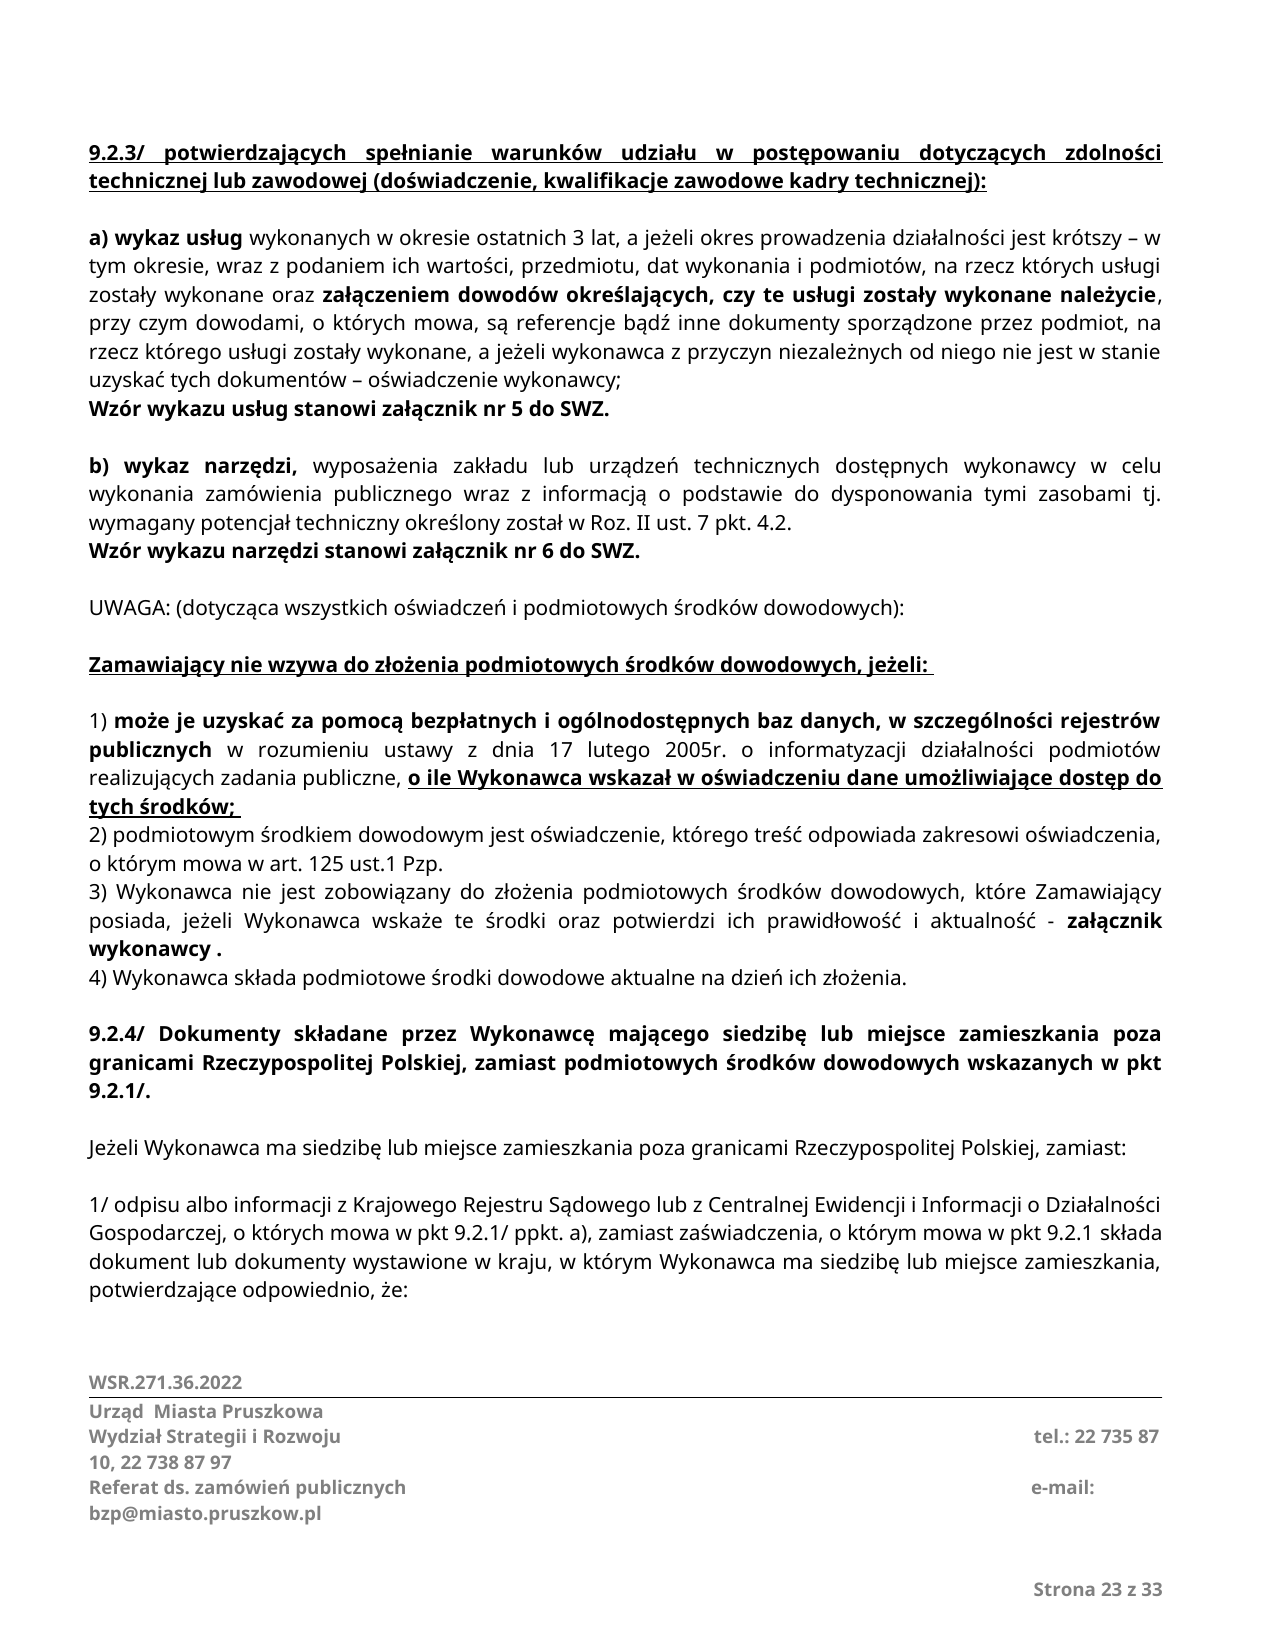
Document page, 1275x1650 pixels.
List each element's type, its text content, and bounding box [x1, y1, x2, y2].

text 4) Wykonawca składa podmiotowe środki dowodowe aktualne na dzień ich złożenia. [89, 963, 1162, 991]
text Zamawiający nie wzywa do złożenia podmiotowych środków dowodowych, jeżeli: [89, 650, 1162, 678]
text 3) Wykonawca nie jest zobowiązany do złożenia podmiotowych środków dowodowych, które Zamawiający posiada, jeżeli Wykonawca wskaże te środki oraz potwierdzi ich prawidłowość i aktualność - załącznik wykonawcy . [89, 877, 1162, 963]
text 9.2.3/ potwierdzających spełnianie warunków udziału w postępowaniu dotyczących zdolności technicznej lub zawodowej (doświadczenie, kwalifikacje zawodowe kadry technicznej): [89, 138, 1162, 162]
text UWAGA: (dotycząca wszystkich oświadczeń i podmiotowych środków dowodowych): [89, 593, 1162, 621]
text 1) może je uzyskać za pomocą bezpłatnych i ogólnodostępnych baz danych, w szczególności rejestrów publicznych w rozumieniu ustawy z dnia 17 lutego 2005r. o informatyzacji działalności podmiotów realizujących zadania publiczne, o ile Wykonawca wskazał w oświadczeniu dane umożliwiające dostęp do tych środków; [89, 707, 1162, 820]
text 2) podmiotowym środkiem dowodowym jest oświadczenie, którego treść odpowiada zakresowi oświadczenia, o którym mowa w art. 125 ust.1 Pzp. [89, 820, 1162, 877]
text 1/ odpisu albo informacji z Krajowego Rejestru Sądowego lub z Centralnej Ewidencji i Informacji o Działalności Gospodarczej, o których mowa w pkt 9.2.1/ ppkt. a), zamiast zaświadczenia, o którym mowa w pkt 9.2.1 składa dokument lub dokumenty wystawione w kraju, w którym Wykonawca ma siedzibę lub miejsce zamieszkania, potwierdzające odpowiednio, że: [89, 1190, 1162, 1304]
text b) wykaz narzędzi, wyposażenia zakładu lub urządzeń technicznych dostępnych wykonawcy w celu wykonania zamówienia publicznego wraz z informacją o podstawie do dysponowania tymi zasobami tj. wymagany potencjał techniczny określony został w Roz. II ust. 7 pkt. 4.2. [89, 451, 1162, 536]
text 9.2.4/ Dokumenty składane przez Wykonawcę mającego siedzibę lub miejsce zamieszkania poza granicami Rzeczypospolitej Polskiej, zamiast podmiotowych środków dowodowych wskazanych w pkt 9.2.1/. [89, 1019, 1162, 1105]
text Jeżeli Wykonawca ma siedzibę lub miejsce zamieszkania poza granicami Rzeczypospolitej Polskiej, zamiast: [89, 1133, 1162, 1162]
text Wzór wykazu narzędzi stanowi załącznik nr 6 do SWZ. [89, 536, 1162, 564]
text Wzór wykazu usług stanowi załącznik nr 5 do SWZ. [89, 394, 1162, 422]
text 9.2.3/ potwierdzających spełnianie warunków udziału w postępowaniu dotyczących zdolności technicznej lub zawodowej (doświadczenie, kwalifikacje zawodowe kadry technicznej): [89, 163, 1162, 195]
text a) wykaz usług wykonanych w okresie ostatnich 3 lat, a jeżeli okres prowadzenia działalności jest krótszy – w tym okresie, wraz z podaniem ich wartości, przedmiotu, dat wykonania i podmiotów, na rzecz których usługi zostały wykonane oraz załączeniem dowodów określających, czy te usługi zostały wykonane należycie, przy czym dowodami, o których mowa, są referencje bądź inne dokumenty sporządzone przez podmiot, na rzecz którego usługi zostały wykonane, a jeżeli wykonawca z przyczyn niezależnych od niego nie jest w stanie uzyskać tych dokumentów – oświadczenie wykonawcy; [89, 223, 1162, 394]
